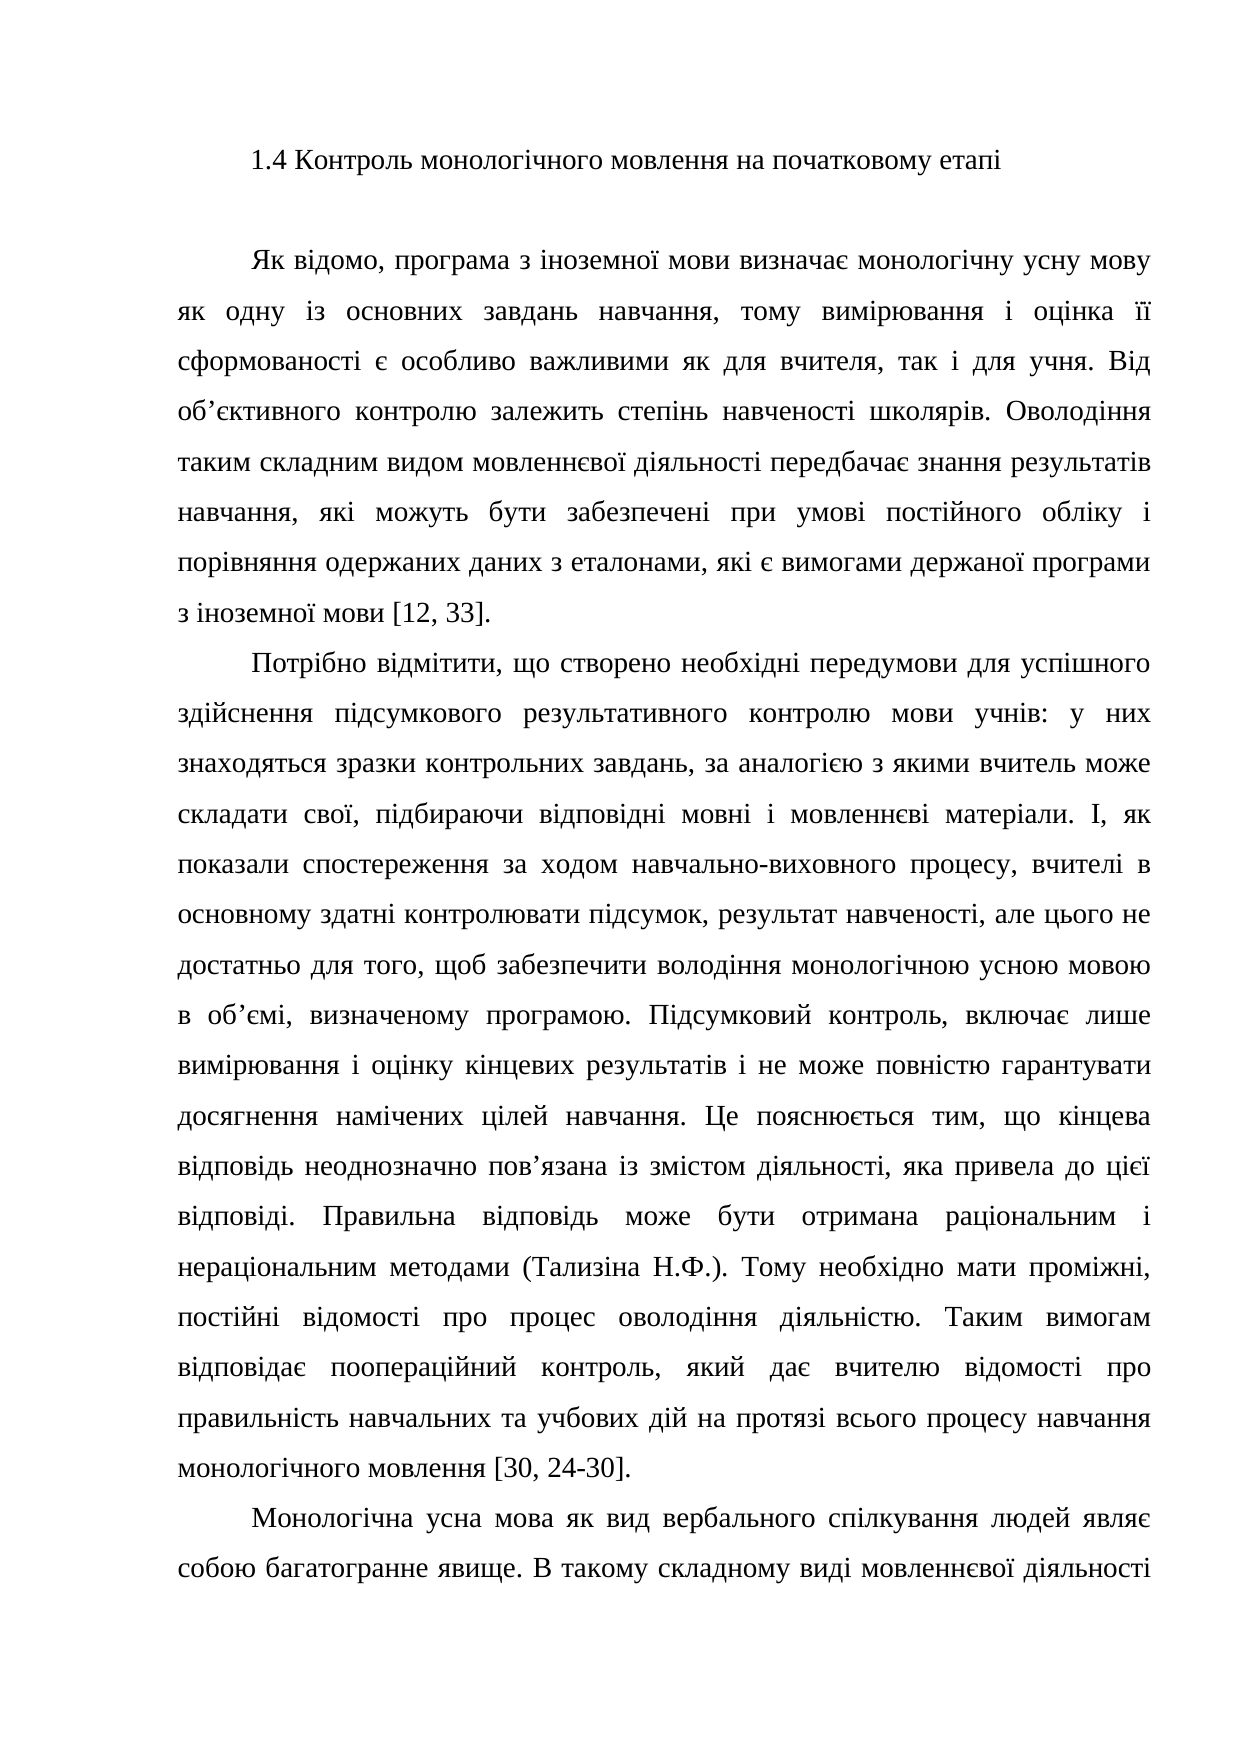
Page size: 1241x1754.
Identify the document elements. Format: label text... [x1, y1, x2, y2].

text 1.4 Контроль монологічного мовлення на початковому етапі [177, 142, 1152, 176]
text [177, 1501, 1152, 1584]
text Потрібно відмітити, що створено необхідні передумови для успішного здійснення підсумкового результативного контролю мови учнів: у них знаходяться зразки контрольних завдань, за аналогією з якими вчитель може складати свої, підбираючи відповідні мовні і мовленнєві матеріали. І, як показали спостереження за ходом навчально-виховного процесу, вчителі в основному здатні контролювати підсумок, результат навченості, але цього не достатньо для того, щоб забезпечити володіння монологічною усною мовою в об’ємі, визначеному програмою. Підсумковий контроль, включає лише вимірювання і оцінку кінцевих результатів і не може повністю гарантувати досягнення намічених цілей навчання. Це пояснюється тим, що кінцева відповідь неоднозначно пов’язана із змістом діяльності, яка привела до цієї відповіді. Правильна відповідь може бути отримана раціональним і нераціональним методами (Тализіна Н.Ф.). Тому необхідно мати проміжні, постійні відомості про процес оволодіння діяльністю. Таким вимогам відповідає поопераційний контроль, який дає вчителю відомості про правильність навчальних та учбових дій на протязі всього процесу навчання монологічного мовлення [30, 24-30]. [177, 645, 1152, 1484]
text Як відомо, програма з іноземної мови визначає монологічну усну мову як одну із основних завдань навчання, тому вимірювання і оцінка її сформованості є особливо важливими як для вчителя, так і для учня. Від об’єктивного контролю залежить степінь навченості школярів. Оволодіння таким складним видом мовленнєвої діяльності передбачає знання результатів навчання, які можуть бути забезпечені при умові постійного обліку і порівняння одержаних даних з еталонами, які є вимогами держаної програми з іноземної мови [12, 33]. [177, 243, 1152, 628]
